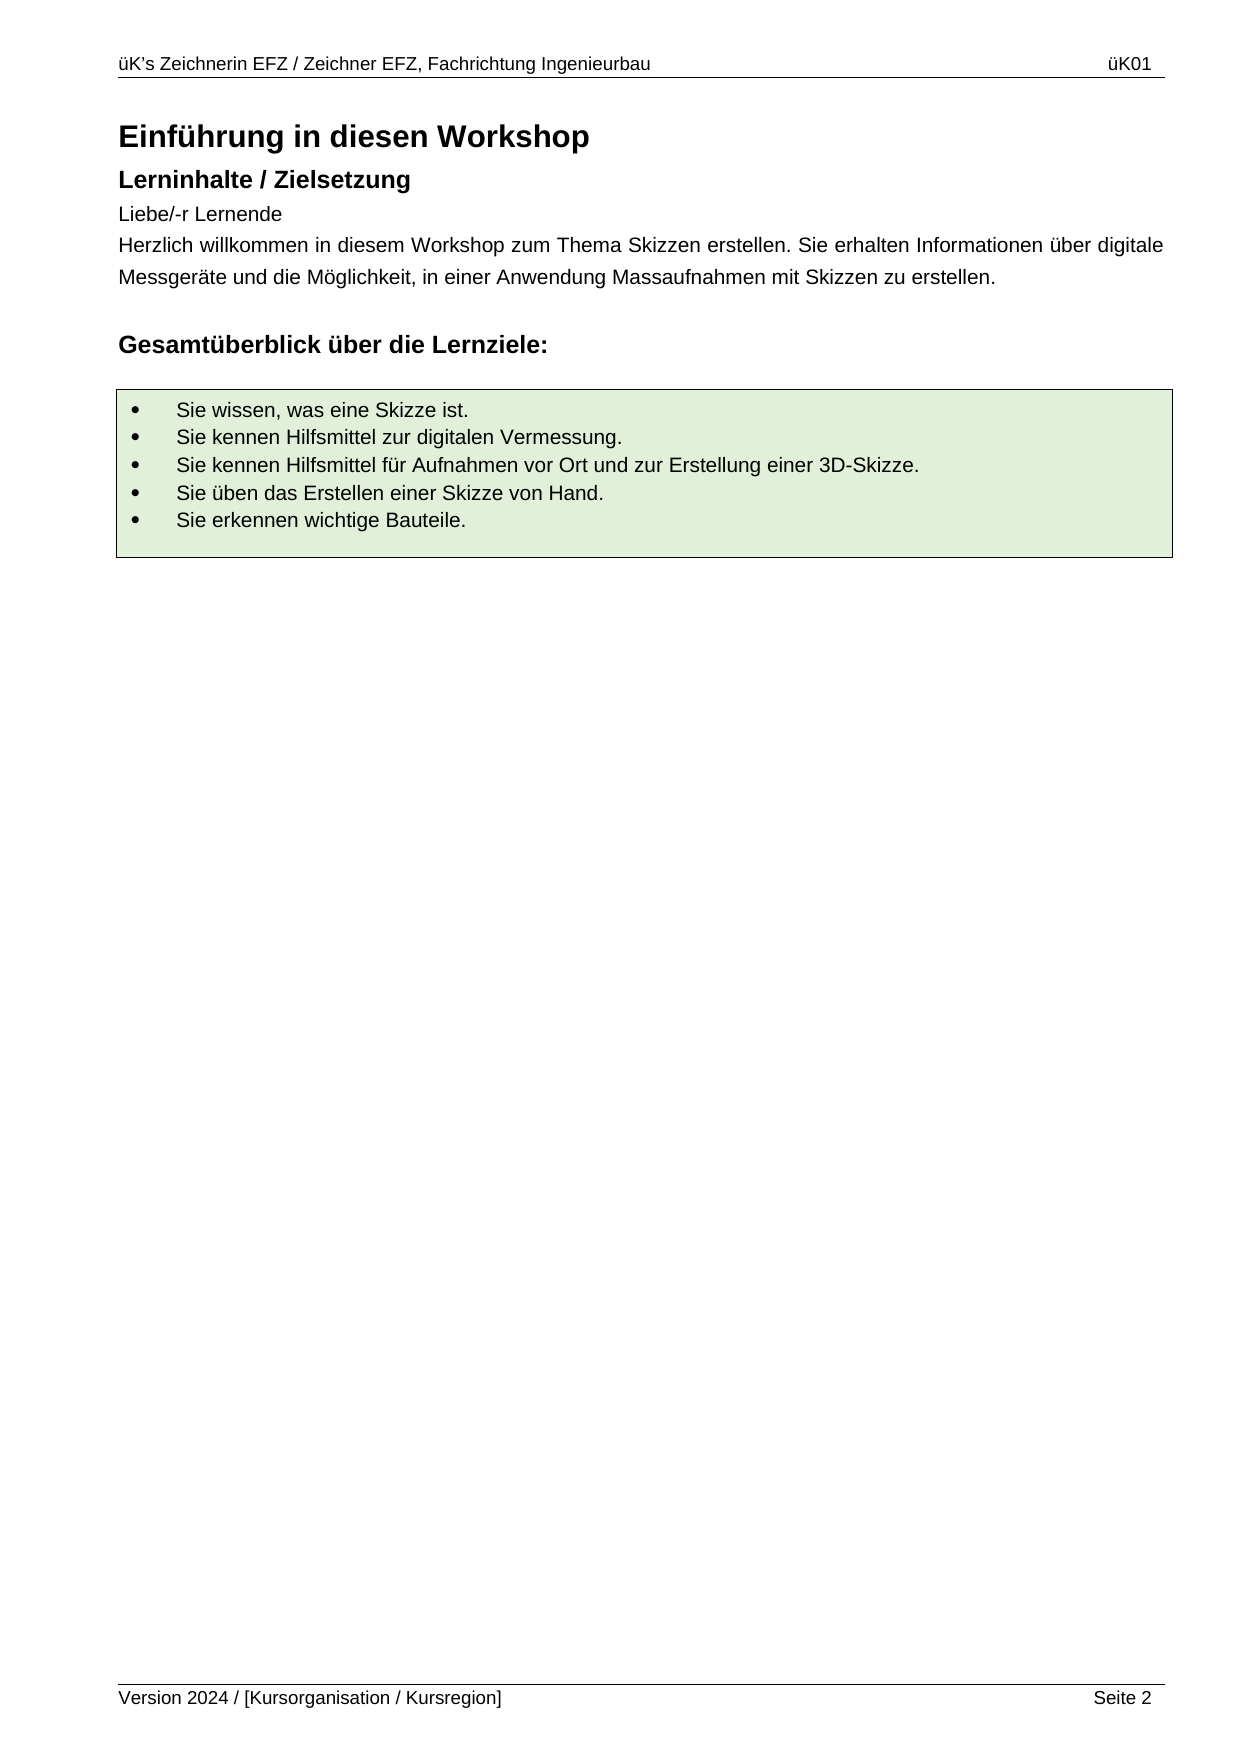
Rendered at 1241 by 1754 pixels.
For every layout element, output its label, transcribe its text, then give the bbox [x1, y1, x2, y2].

text Herzlich willkommen in diesem Workshop zum Thema Skizzen erstellen. Sie erhalten Informationen über digitale Messgeräte und die Möglichkeit, in einer Anwendung Massaufnahmen mit Skizzen zu erstellen. [118, 233, 1165, 288]
text Einführung in diesen Workshop [118, 118, 1165, 154]
text Liebe/-r Lernende [118, 202, 1165, 226]
text Lerninhalte / Zielsetzung [118, 165, 1165, 194]
list Gesamtüberblick über die Lernziele: [118, 330, 1165, 358]
